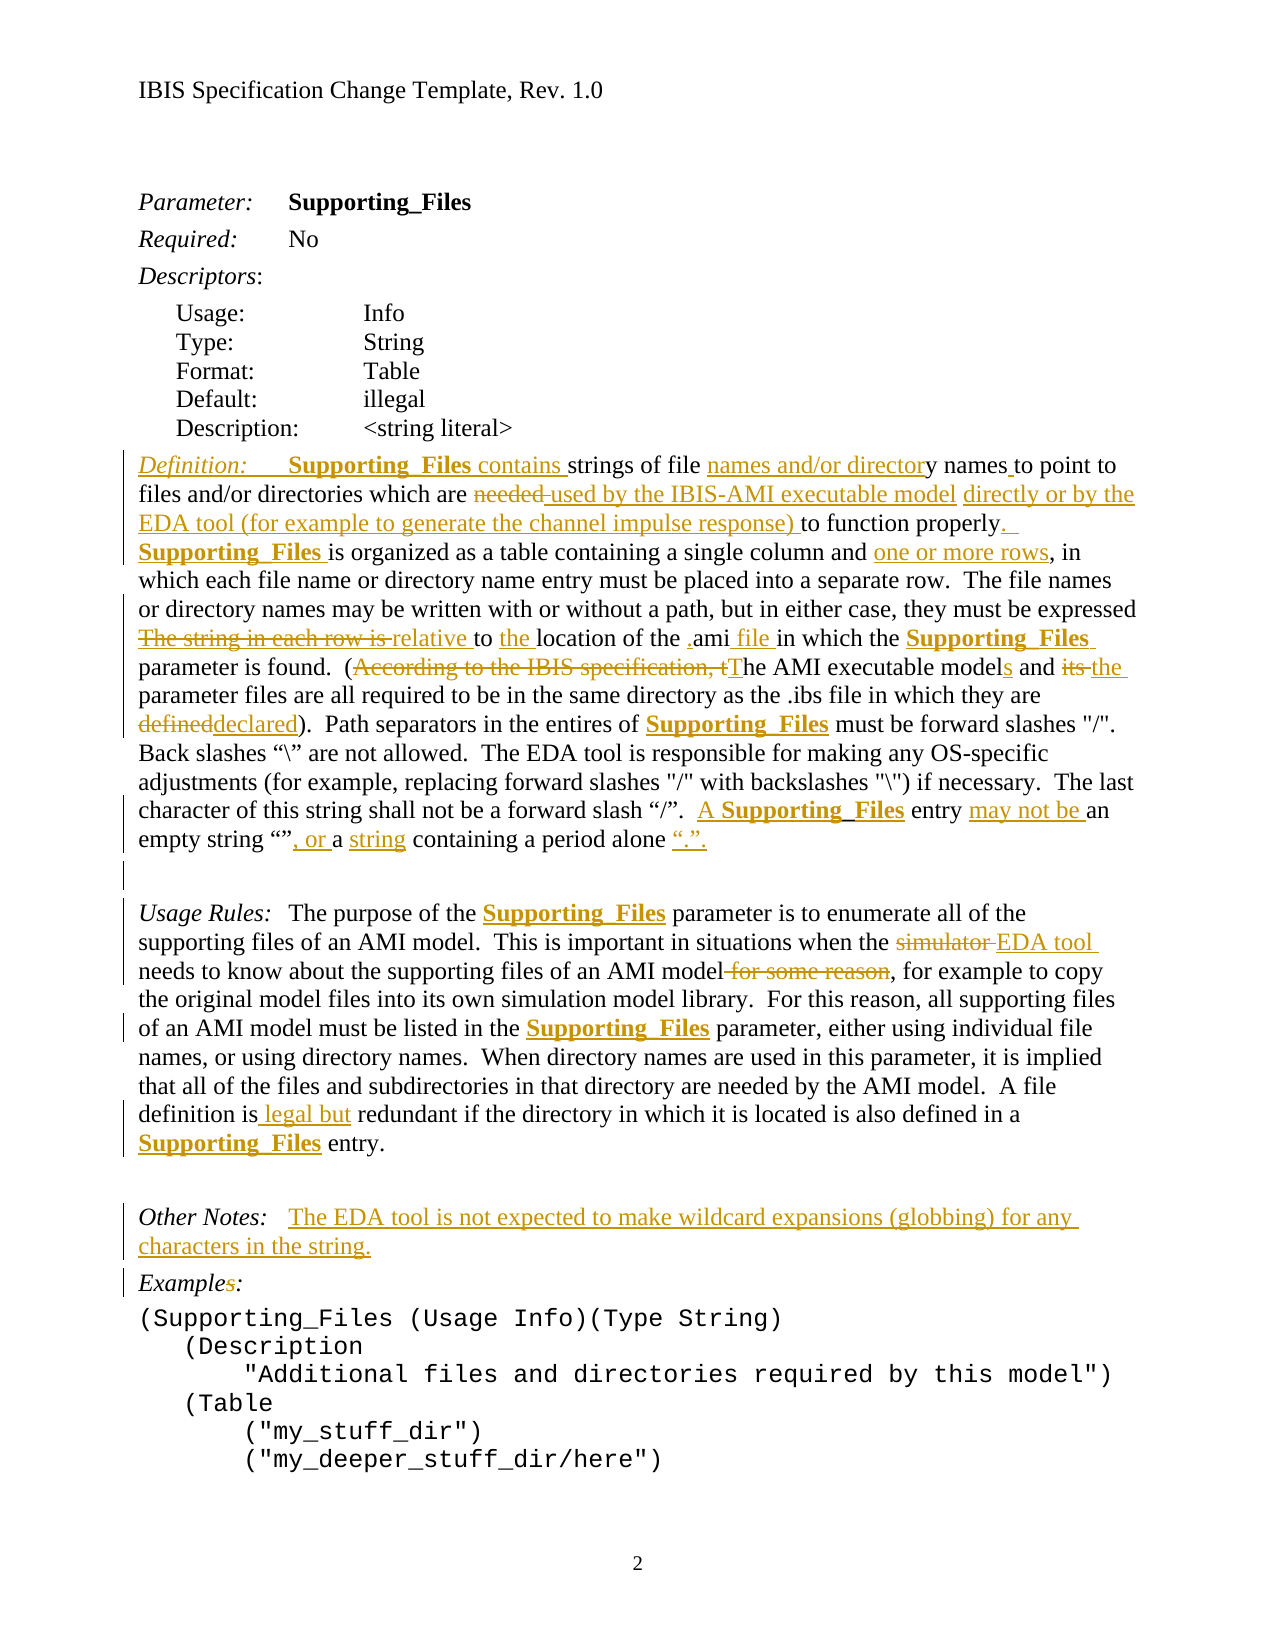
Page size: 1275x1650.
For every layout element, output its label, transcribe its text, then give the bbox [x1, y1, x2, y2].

text Usage Rules: The purpose of the parameter is to enumerate all of the supporting files of an AMI model. This is important in situations when the needs to know about the supporting files of an AMI model, for example to copy the original model files into its own simulation model library. For this reason, all supporting files of an AMI model must be listed in the parameter, either using individual file names, or using directory names. When directory names are used in this parameter, it is implied that all of the files and subdirectories in that directory are needed by the AMI model. A file definition is redundant if the directory in which it is located is also defined in a entry. [138, 898, 1137, 1157]
list Type: String [176, 327, 1137, 356]
list Default: illegal [176, 384, 1137, 413]
text (Table [138, 1390, 1137, 1419]
text Other Notes: [138, 1202, 1137, 1260]
text Required: No [138, 224, 1137, 253]
text ("my_deeper_stuff_dir/here") [138, 1447, 1137, 1475]
text "Additional files and directories required by this model") [138, 1362, 1137, 1390]
text ("my_stuff_dir") [138, 1419, 1137, 1447]
text Example: [138, 1268, 1137, 1297]
list Description: <string literal> [176, 413, 1137, 442]
text (Description [138, 1334, 1137, 1362]
text Parameter: Supporting_Files [138, 187, 1137, 216]
text Descriptors: [138, 261, 1137, 290]
list Usage: Info [176, 298, 1137, 327]
list Format: Table [176, 356, 1137, 384]
text (Supporting_Files (Usage Info)(Type String) [138, 1305, 1137, 1334]
text strings of file y namesto point to files and/or directories which are to function properlyis organized as a table containing a single column and , in which each file name or directory name entry must be placed into a separate row. The file names or directory names may be written with or without a path, but in either case, they must be expressed to location of the amiin which the parameter is found. (he AMI executable model and parameter files are all required to be in the same directory as the .ibs file in which they are ). Path separators in the entires of must be forward slashes "/". Back slashes “\” are not allowed. The EDA tool is responsible for making any OS-specific adjustments (for example, replacing forward slashes "/" with backslashes "\") if necessary. The last character of this string shall not be a forward slash “/”. _ entry an empty string “”a containing a period alone [138, 450, 1137, 853]
